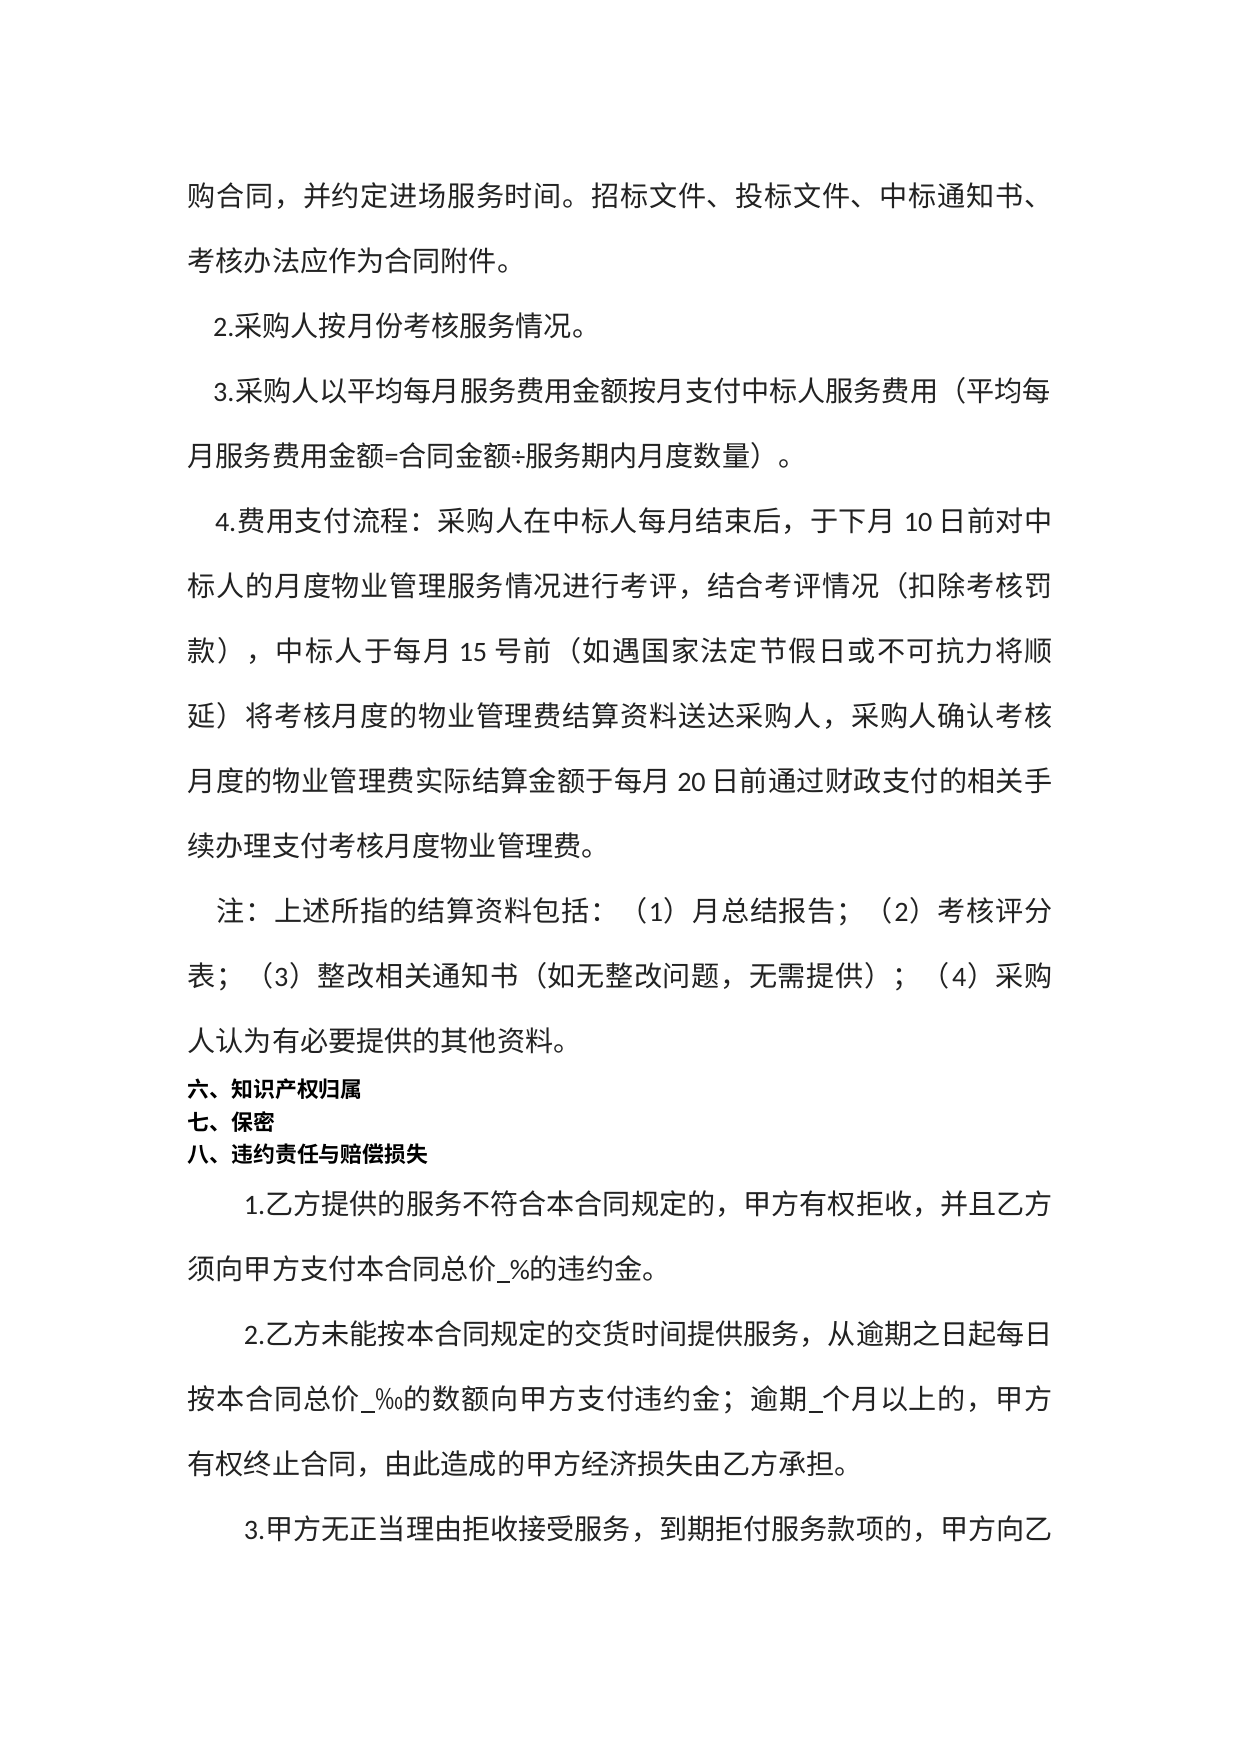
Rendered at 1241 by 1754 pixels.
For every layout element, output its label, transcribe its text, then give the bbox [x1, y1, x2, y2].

text 八、违约责任与赔偿损失 [187, 1137, 1053, 1169]
text 六、知识产权归属 [187, 1072, 1053, 1104]
text 七、保密 [187, 1104, 1053, 1137]
text 2.乙方未能按本合同规定的交货时间提供服务，从逾期之日起每日按本合同总价 ‰的数额向甲方支付违约金；逾期 个月以上的，甲方有权终止合同，由此造成的甲方经济损失由乙方承担。 [187, 1299, 1053, 1494]
text 1.乙方提供的服务不符合本合同规定的，甲方有权拒收，并且乙方须向甲方支付本合同总价 %的违约金。 [187, 1169, 1053, 1299]
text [187, 1494, 1053, 1559]
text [187, 162, 1053, 1072]
